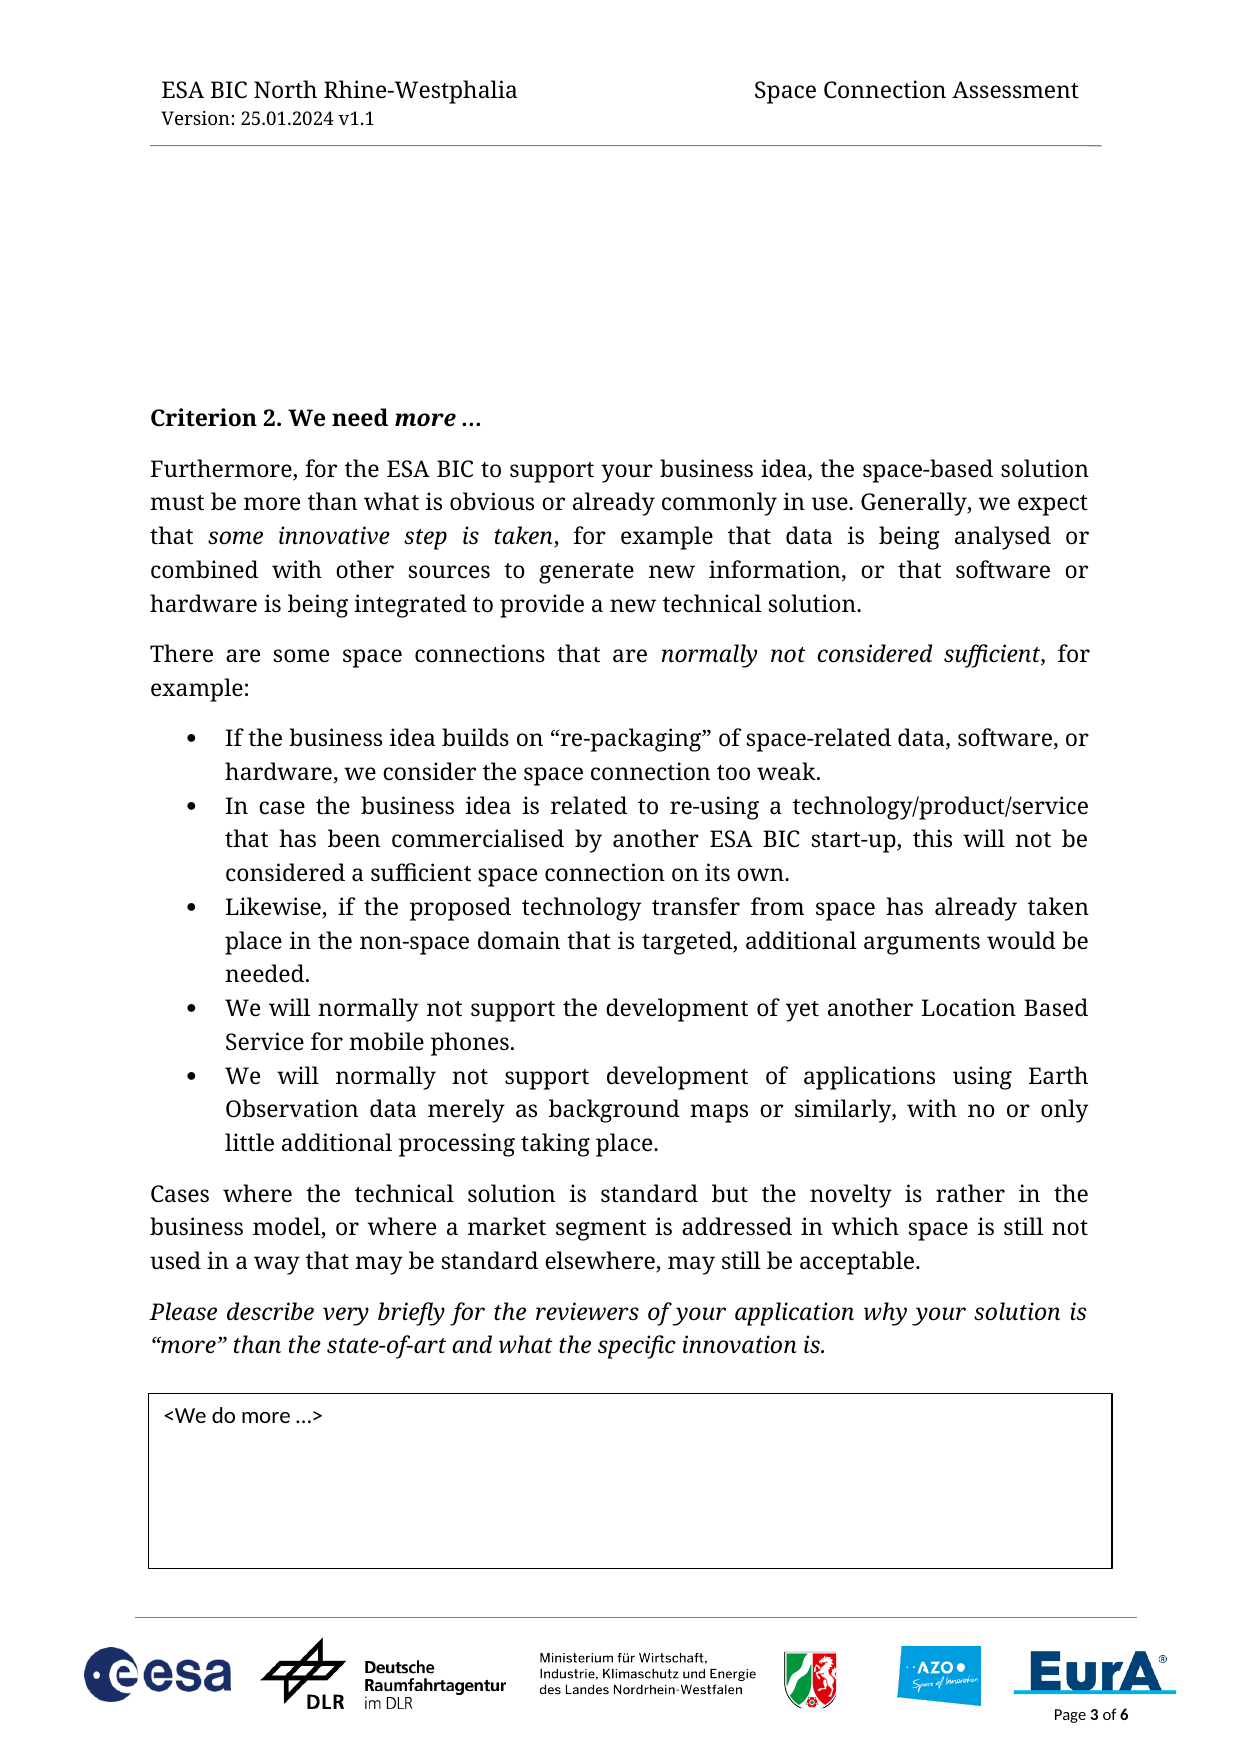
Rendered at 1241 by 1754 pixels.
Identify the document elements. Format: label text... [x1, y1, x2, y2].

picture [539, 1651, 836, 1709]
list Likewise, if the proposed technology transfer from space has already taken place in the non-space domain that is targeted, additional arguments would be needed. [187, 891, 1090, 989]
picture [897, 1698, 970, 1706]
list We will normally not support the development of yet another Location Based Service for mobile phones. [187, 992, 1090, 1057]
text Please describe very briefly for the reviewers of your application why your solution is “more” than the state-of-art and what the specific innovation is. [150, 1295, 1090, 1360]
picture [1012, 1650, 1177, 1695]
picture [260, 1637, 506, 1709]
list If the business idea builds on “re-packaging” of space-related data, software, or hardware, we consider the space connection too weak. [187, 722, 1090, 787]
text Furthermore, for the ESA BIC to support your business idea, the space-based solution must be more than what is obvious or already commonly in use. Generally, we expect that some innovative step is taken, for example that data is being analysed or combined with other sources to generate new information, or that software or hardware is being integrated to provide a new technical solution. [150, 452, 1090, 619]
picture [932, 1666, 939, 1673]
list We will normally not support development of applications using Earth Observation data merely as background maps or similarly, with no or only little additional processing taking place. [187, 1059, 1090, 1158]
text Criterion 2. We need more … [150, 402, 1090, 433]
picture [897, 1646, 901, 1688]
text Cases where the technical solution is standard but the novelty is rather in the business model, or where a market segment is addressed in which space is still not used in a way that may be standard elsewhere, may still be acceptable. [150, 1177, 1090, 1276]
picture [958, 1664, 964, 1671]
list In case the business idea is related to re-using a technology/product/service that has been commercialised by another ESA BIC start-up, this will not be considered a sufficient space connection on its own. [187, 789, 1090, 888]
picture [84, 1647, 231, 1702]
picture [942, 1663, 952, 1673]
text There are some space connections that are normally not considered sufficient, for example: [150, 638, 1090, 703]
picture [920, 1662, 927, 1671]
